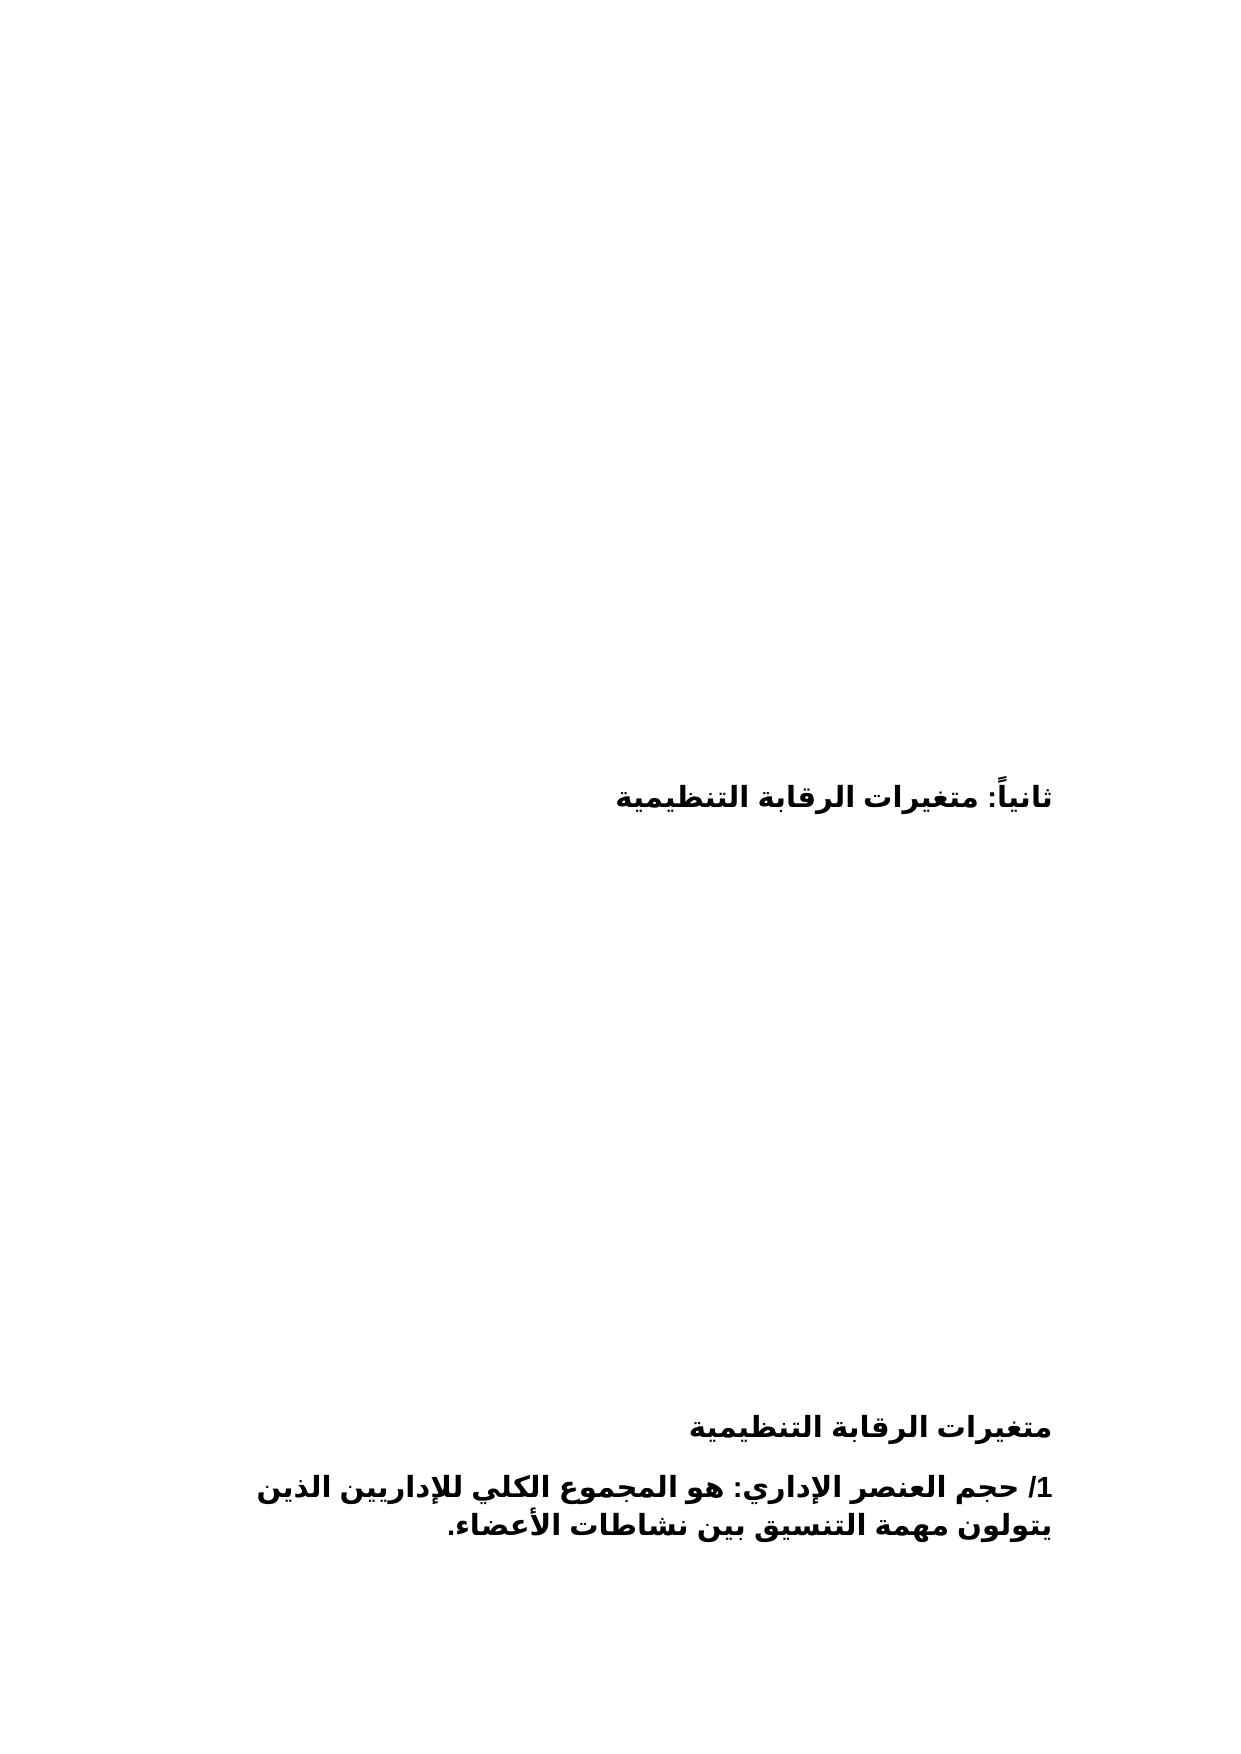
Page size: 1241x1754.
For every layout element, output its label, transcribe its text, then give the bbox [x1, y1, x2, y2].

text 1/ حجم العنصر الإداري: هو المجموع الكلي للإداريين الذين يتولون مهمة التنسيق بين نشاطات الأعضاء. [187, 1470, 1053, 1542]
text متغيرات الرقابة التنظيمية [187, 1411, 1053, 1444]
text ثانياً: متغيرات الرقابة التنظيمية [187, 780, 1053, 813]
